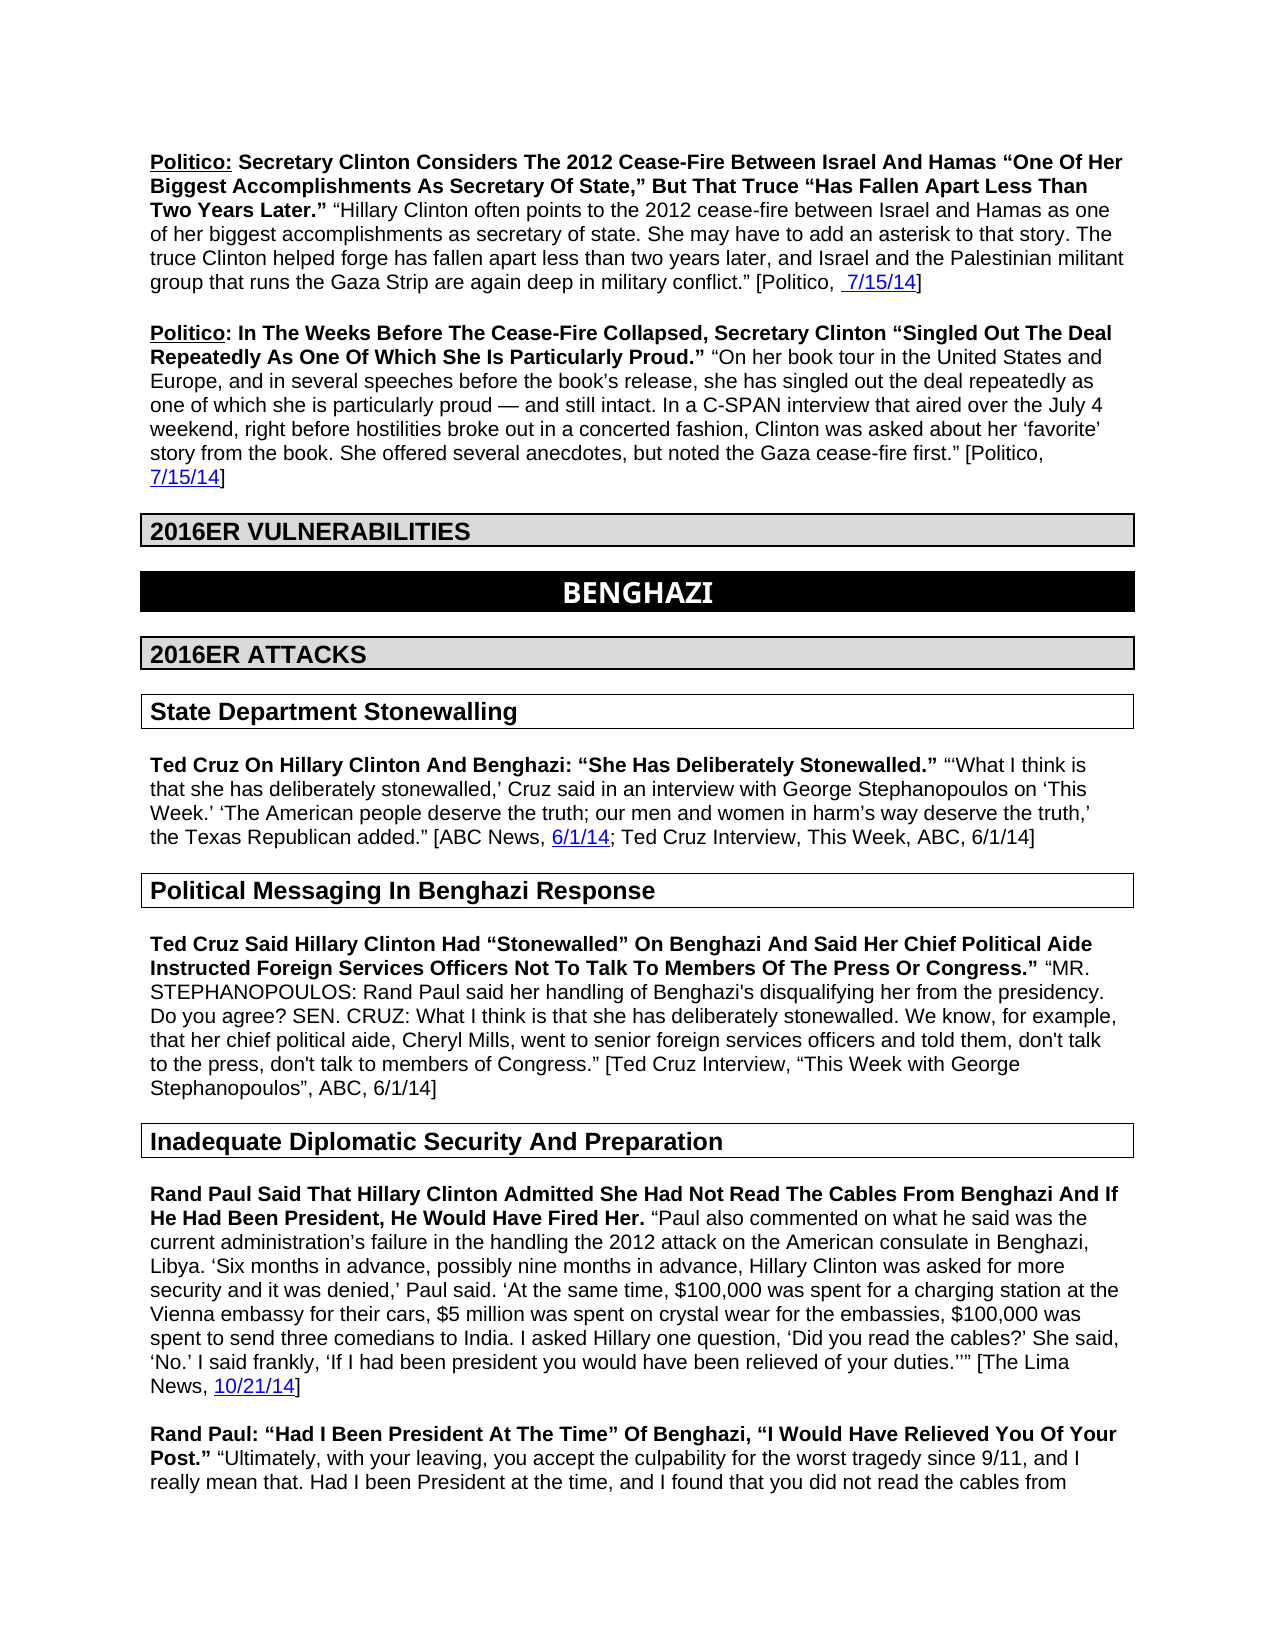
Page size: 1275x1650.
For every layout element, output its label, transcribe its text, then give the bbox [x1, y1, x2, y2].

subtitle State Department Stonewalling [142, 695, 1133, 728]
text Ted Cruz Said Hillary Clinton Had “Stonewalled” On Benghazi And Said Her Chief Political Aide Instructed Foreign Services Officers Not To Talk To Members Of The Press Or Congress.” “MR. STEPHANOPOULOS: Rand Paul said her handling of Benghazi's disqualifying her from the presidency. Do you agree? SEN. CRUZ: What I think is that she has deliberately stonewalled. We know, for example, that her chief political aide, Cheryl Mills, went to senior foreign services officers and told them, don't talk to the press, don't talk to members of Congress.” [Ted Cruz Interview, “This Week with George Stephanopoulos”, ABC, 6/1/14] [150, 932, 1125, 1099]
subtitle Political Messaging In Benghazi Response [142, 874, 1133, 907]
subtitle 2016ER ATTACKS [142, 638, 1133, 668]
subtitle Inadequate Diplomatic Security And Preparation [142, 1124, 1133, 1157]
text Politico: In The Weeks Before The Cease-Fire Collapsed, Secretary Clinton “Singled Out The Deal Repeatedly As One Of Which She Is Particularly Proud.” “On her book tour in the United States and Europe, and in several speeches before the book’s release, she has singled out the deal repeatedly as one of which she is particularly proud — and still intact. In a C-SPAN interview that aired over the July 4 weekend, right before hostilities broke out in a concerted fashion, Clinton was asked about her ‘favorite’ story from the book. She offered several anecdotes, but noted the Gaza cease-fire first.” [Politico, 7/15/14] [150, 321, 1125, 489]
text Politico: Secretary Clinton Considers The 2012 Cease-Fire Between Israel And Hamas “One Of Her Biggest Accomplishments As Secretary Of State,” But That Truce “Has Fallen Apart Less Than Two Years Later.” “Hillary Clinton often points to the 2012 cease-fire between Israel and Hamas as one of her biggest accomplishments as secretary of state. She may have to add an asterisk to that story. The truce Clinton helped forge has fallen apart less than two years later, and Israel and the Palestinian militant group that runs the Gaza Strip are again deep in military conflict.” [Politico, 7/15/14] [150, 150, 1125, 294]
text Ted Cruz On Hillary Clinton And Benghazi: “She Has Deliberately Stonewalled.” “‘What I think is that she has deliberately stonewalled,’ Cruz said in an interview with George Stephanopoulos on ‘This Week.’ ‘The American people deserve the truth; our men and women in harm’s way deserve the truth,’ the Texas Republican added.” [ABC News, 6/1/14; Ted Cruz Interview, This Week, ABC, 6/1/14] [150, 753, 1125, 849]
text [150, 1422, 1125, 1494]
subtitle 2016ER VULNERABILITIES [142, 515, 1133, 545]
subtitle BENGHAZI [142, 572, 1133, 612]
text Rand Paul Said That Hillary Clinton Admitted She Had Not Read The Cables From Benghazi And If He Had Been President, He Would Have Fired Her. “Paul also commented on what he said was the current administration’s failure in the handling the 2012 attack on the American consulate in Benghazi, Libya. ‘Six months in advance, possibly nine months in advance, Hillary Clinton was asked for more security and it was denied,’ Paul said. ‘At the same time, $100,000 was spent for a charging station at the Vienna embassy for their cars, $5 million was spent on crystal wear for the embassies, $100,000 was spent to send three comedians to India. I asked Hillary one question, ‘Did you read the cables?’ She said, ‘No.’ I said frankly, ‘If I had been president you would have been relieved of your duties.’’” [The Lima News, 10/21/14] [150, 1182, 1125, 1398]
